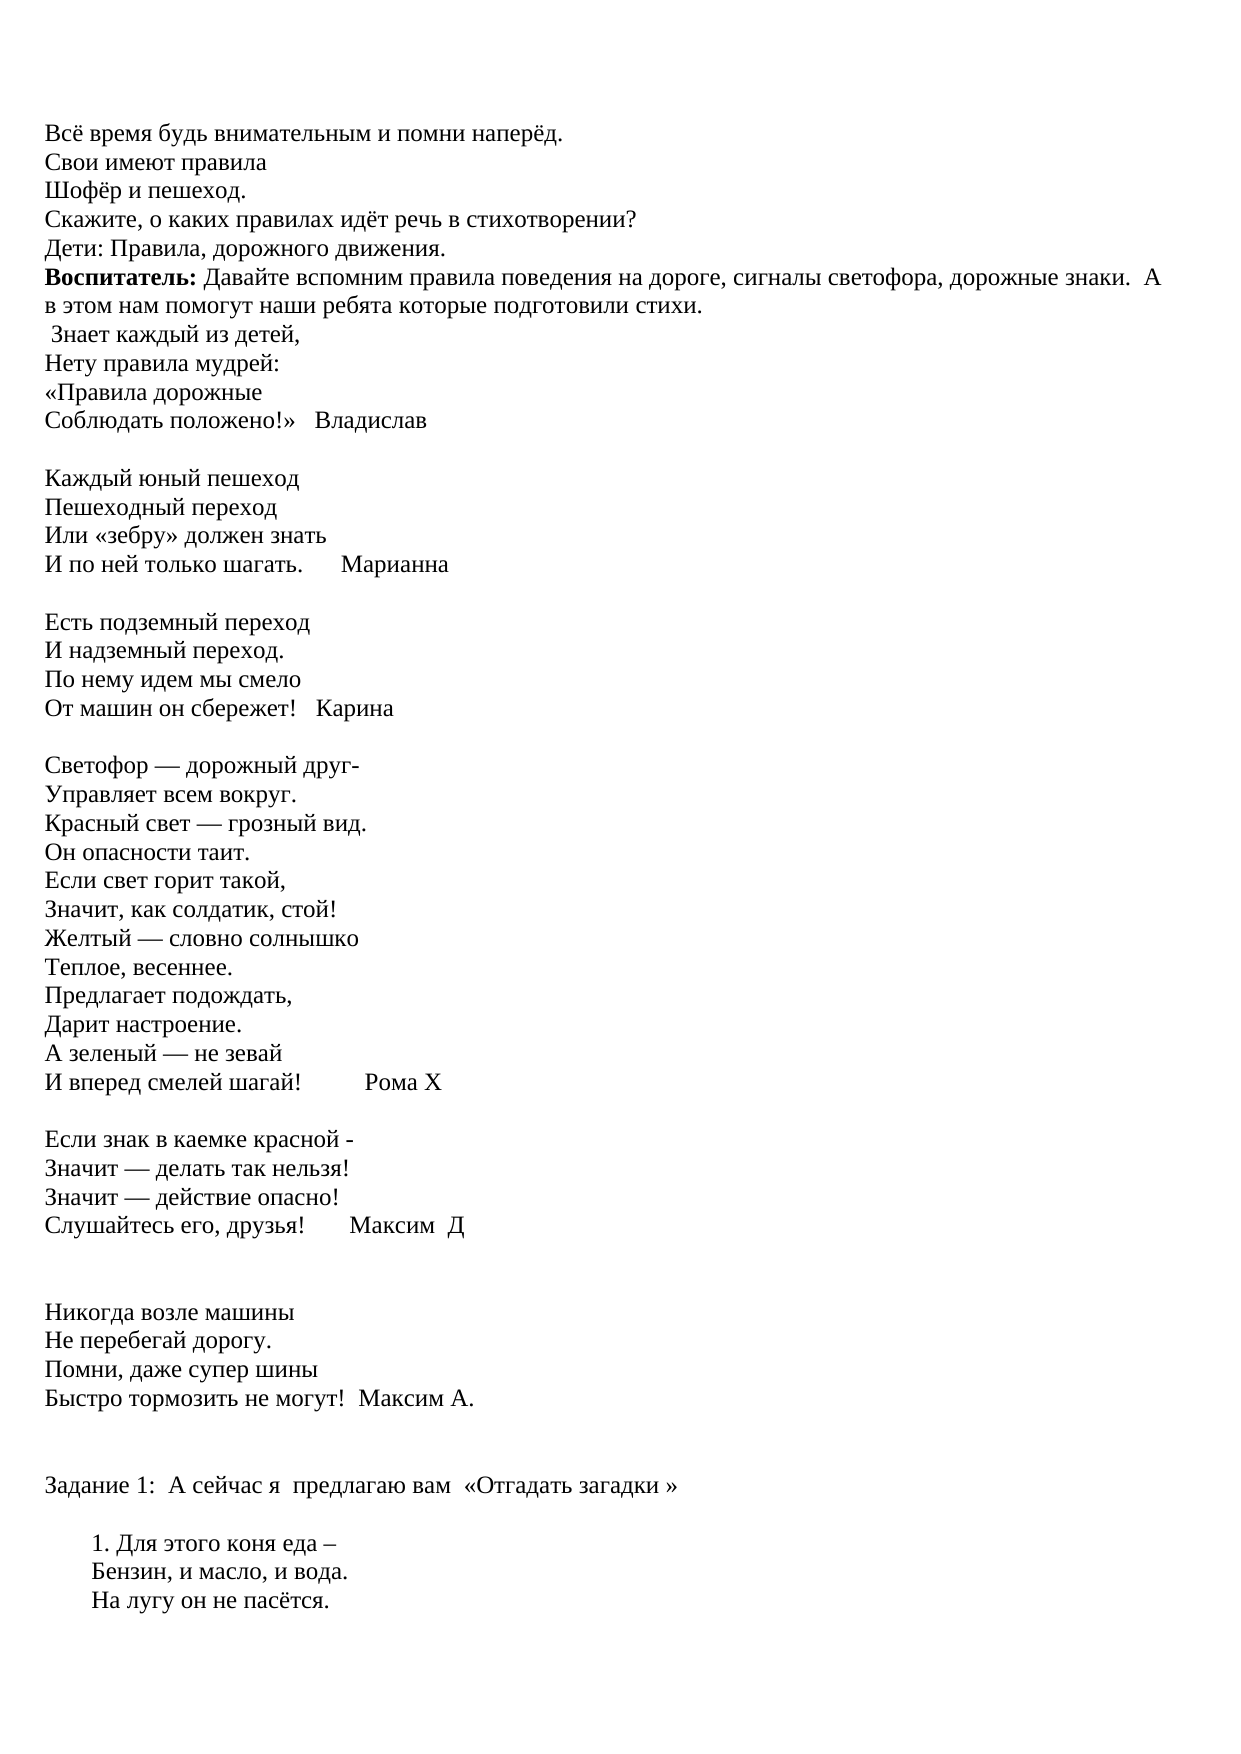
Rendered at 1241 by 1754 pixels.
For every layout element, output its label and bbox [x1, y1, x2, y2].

table_cell [44, 118, 1179, 1614]
